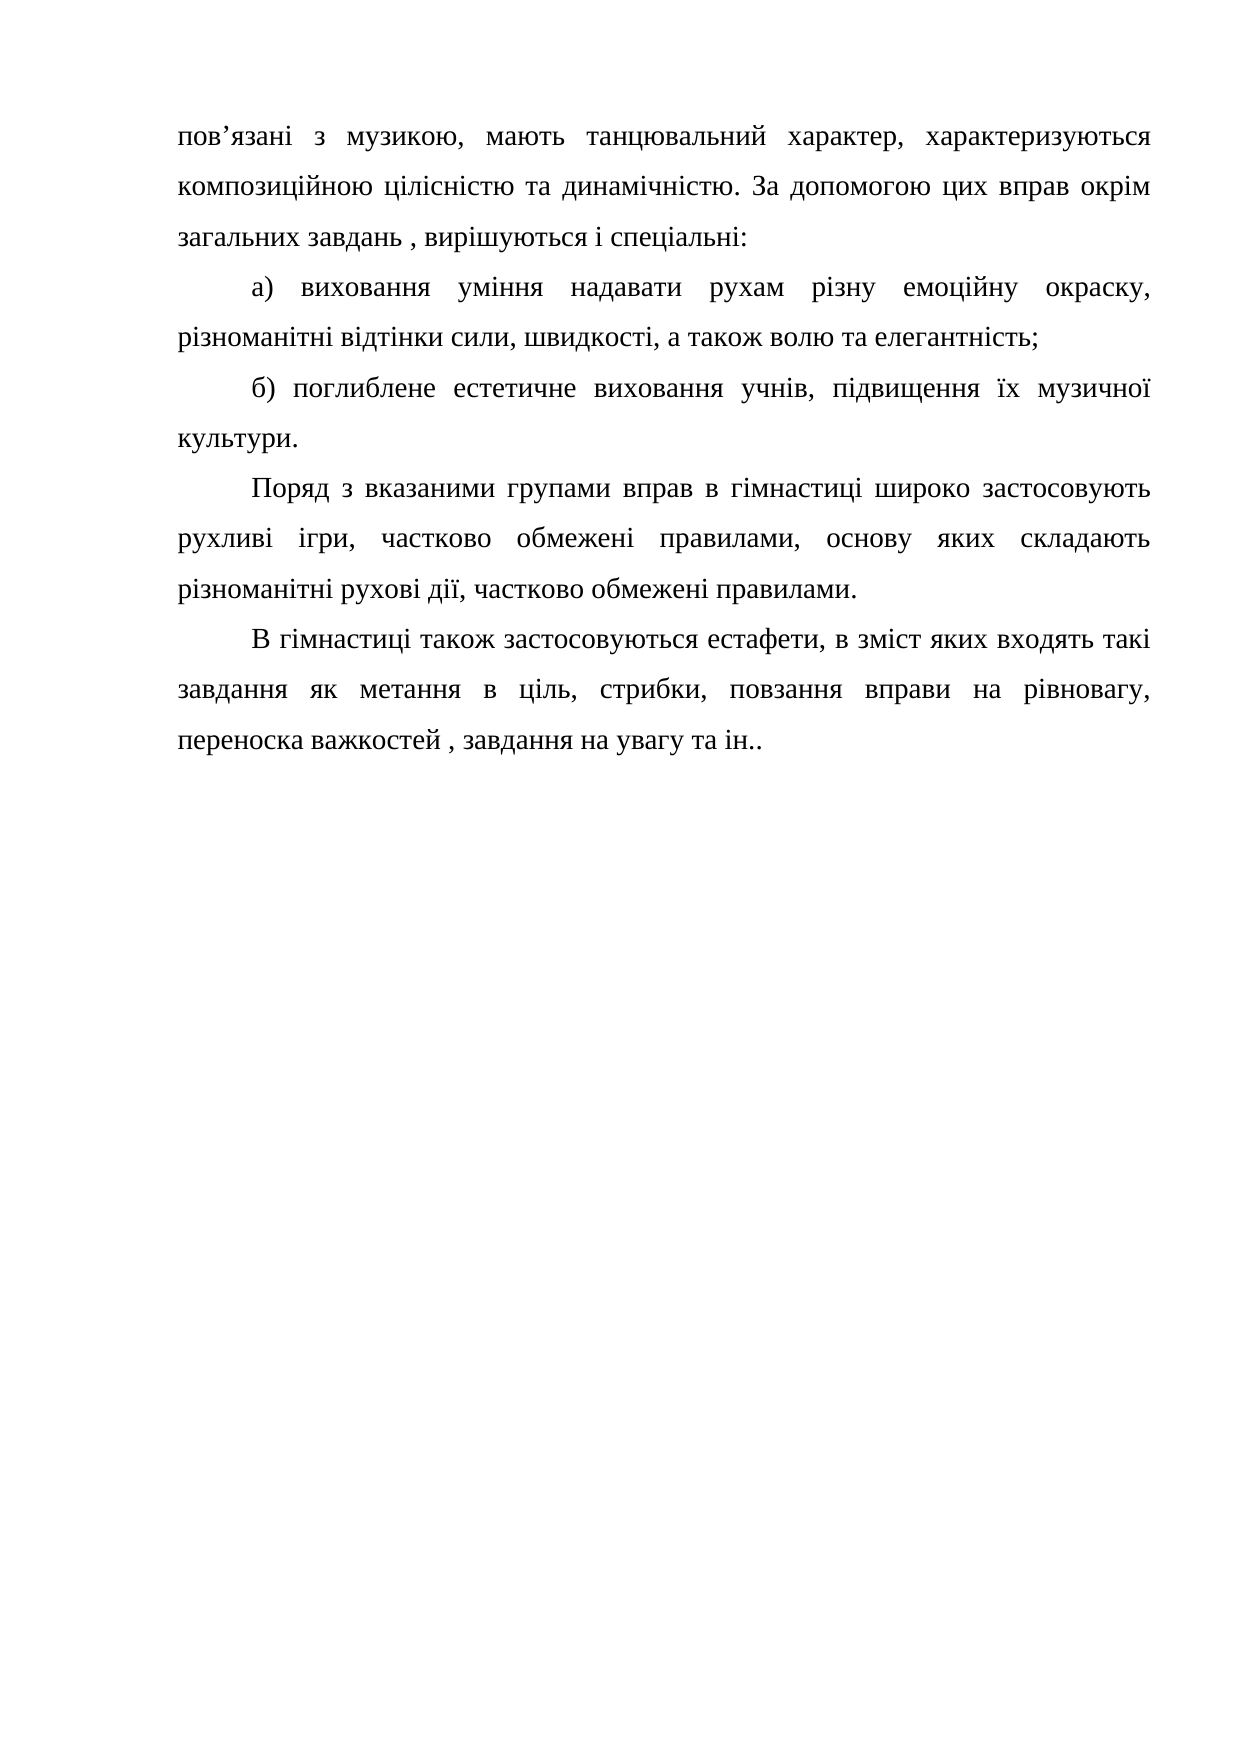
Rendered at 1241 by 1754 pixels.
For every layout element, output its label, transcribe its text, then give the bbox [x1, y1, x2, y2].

text б) поглиблене естетичне виховання учнів, підвищення їх музичної культури. [177, 370, 1152, 453]
text а) виховання уміння надавати рухам різну емоційну окраску, різноманітні відтінки сили, швидкості, а також волю та елегантність; [177, 269, 1152, 353]
text Поряд з вказаними групами вправ в гімнастиці широко застосовують рухливі ігри, частково обмежені правилами, основу яких складають різноманітні рухові дії, частково обмежені правилами. [177, 470, 1152, 604]
text В гімнастиці також застосовуються естафети, в зміст яких входять такі завдання як метання в ціль, стрибки, повзання вправи на рівновагу, переноска важкостей , завдання на увагу та ін.. [177, 621, 1152, 755]
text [177, 118, 1152, 252]
